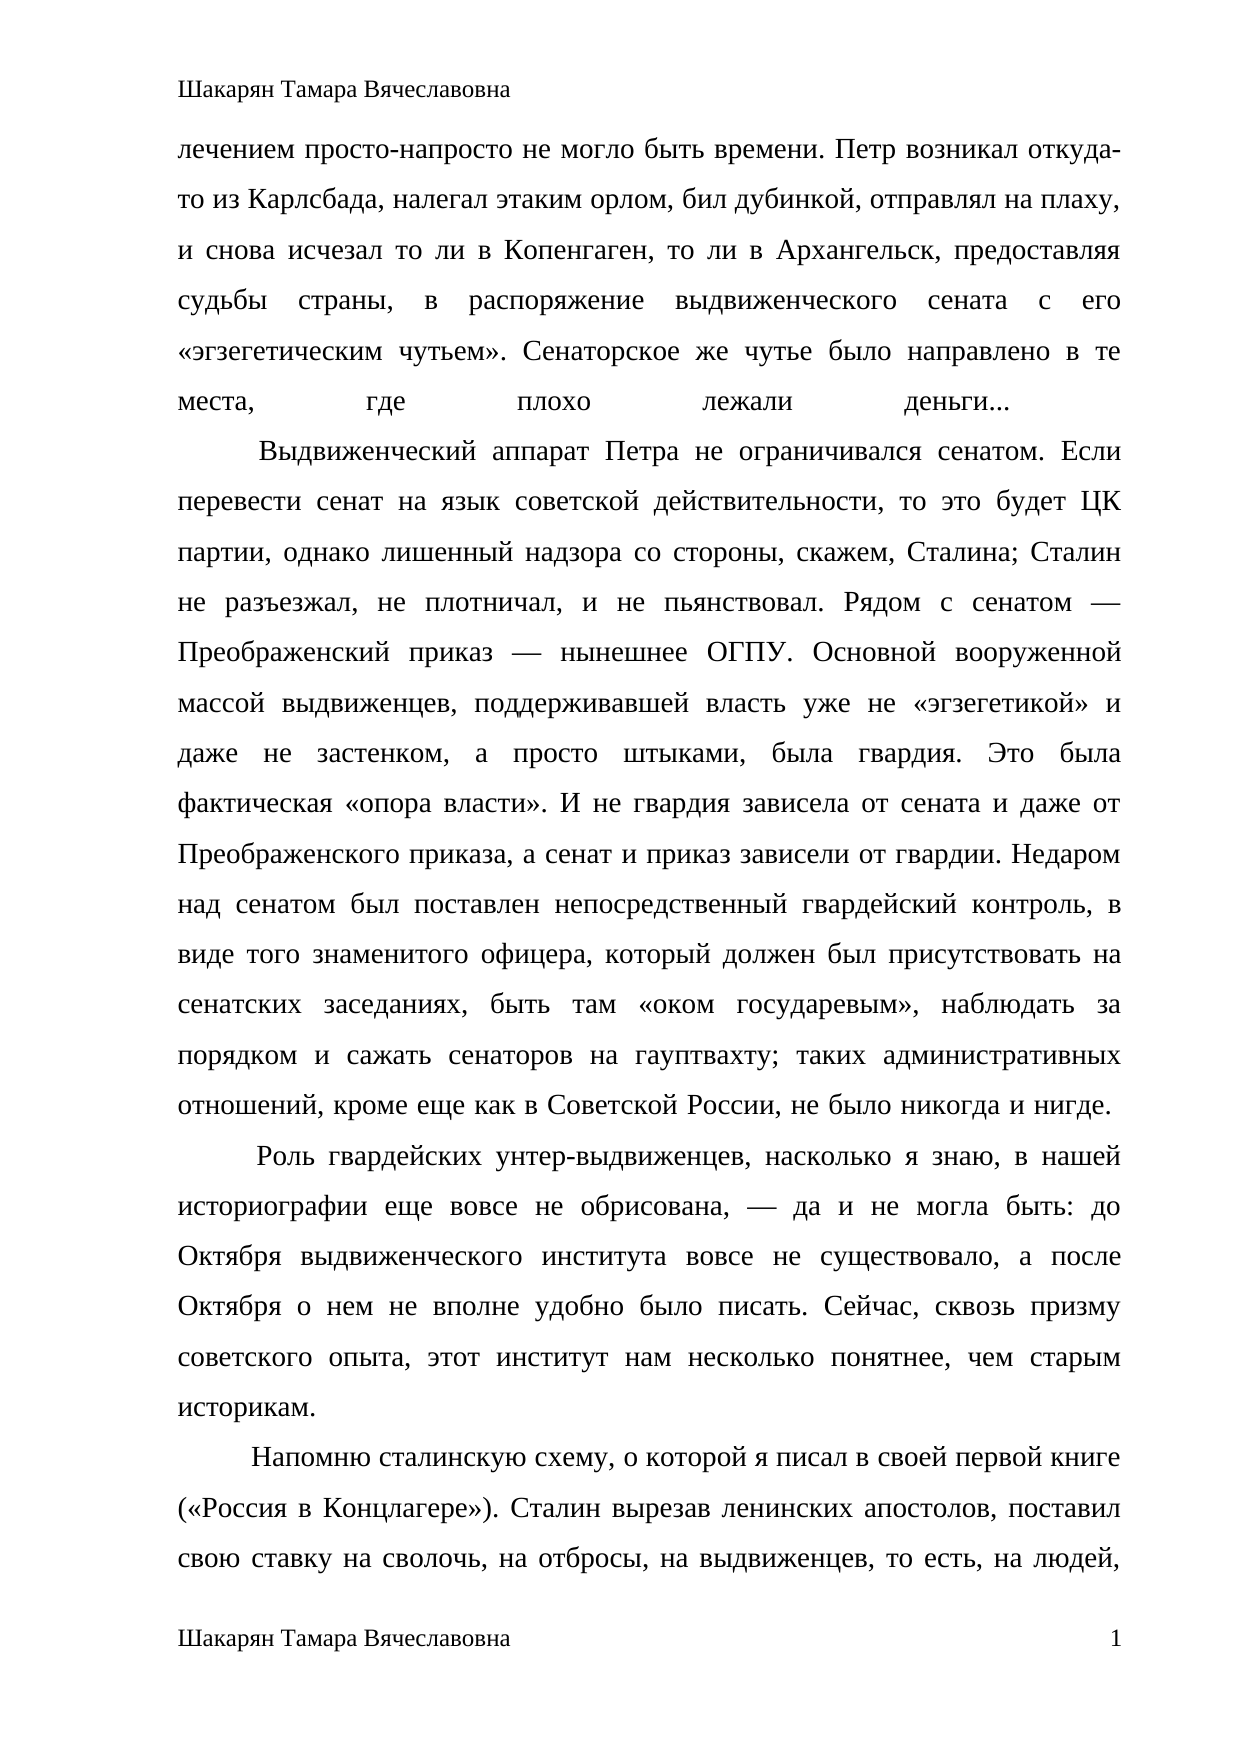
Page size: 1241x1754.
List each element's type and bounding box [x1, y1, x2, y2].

text [177, 131, 1122, 1574]
